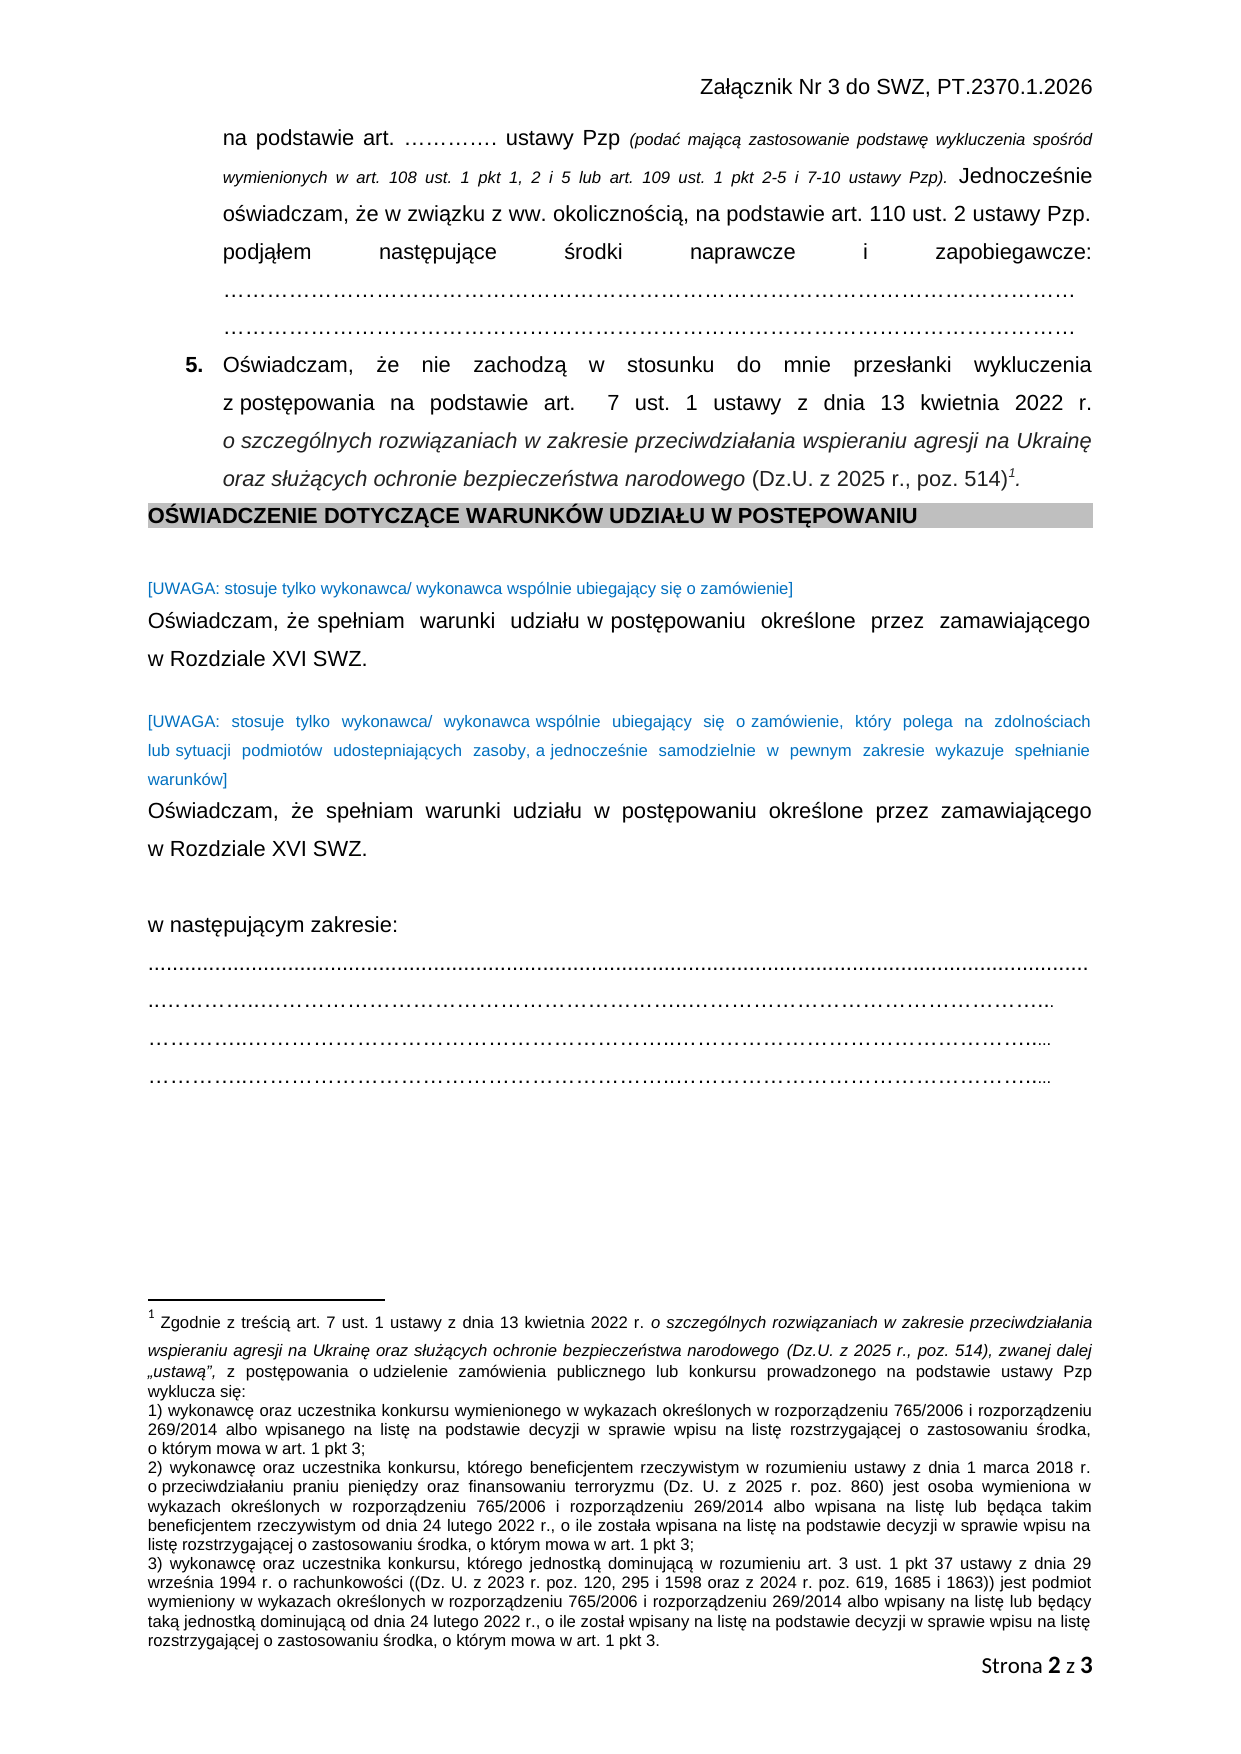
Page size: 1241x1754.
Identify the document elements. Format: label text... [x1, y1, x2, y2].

text [UWAGA: stosuje tylko wykonawca/ wykonawca wspólnie ubiegający się o zamówienie, który polega na zdolnościach lub sytuacji podmiotów udostepniających zasoby, a jednocześnie samodzielnie w pewnym zakresie wykazuje spełnianie warunków] [148, 712, 1093, 789]
list Oświadczam, że nie zachodzą w stosunku do mnie przesłanki wykluczenia z postępowania na podstawie art. 7 ust. 1 ustawy z dnia 13 kwietnia 2022 r. o szczególnych rozwiązaniach w zakresie przeciwdziałania wspieraniu agresji na Ukrainę oraz służących ochronie bezpieczeństwa narodowego (Dz.U. z 2025 r., poz. 514). [185, 352, 1093, 491]
text …………..…………………………………………………..…………………………………………..... [148, 1063, 1093, 1088]
text Oświadczam, że spełniam warunki udziału w postępowaniu określone przez zamawiającego w Rozdziale XVI SWZ. [148, 608, 1093, 671]
text Oświadczam, że spełniam warunki udziału w postępowaniu określone przez zamawiającego w Rozdziale XVI SWZ. [148, 798, 1093, 861]
text OŚWIADCZENIE DOTYCZĄCE WARUNKÓW UDZIAŁU W POSTĘPOWANIU [148, 503, 1093, 528]
text …………..…………………………………………………..…………………………………………..... [148, 1025, 1093, 1050]
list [185, 125, 1093, 339]
text .............................................................................................................................................................…………..…………………………………………………..…………………………………………... [148, 949, 1093, 1013]
text [UWAGA: stosuje tylko wykonawca/ wykonawca wspólnie ubiegający się o zamówienie] [148, 579, 1093, 598]
text w następującym zakresie: [148, 912, 1093, 937]
